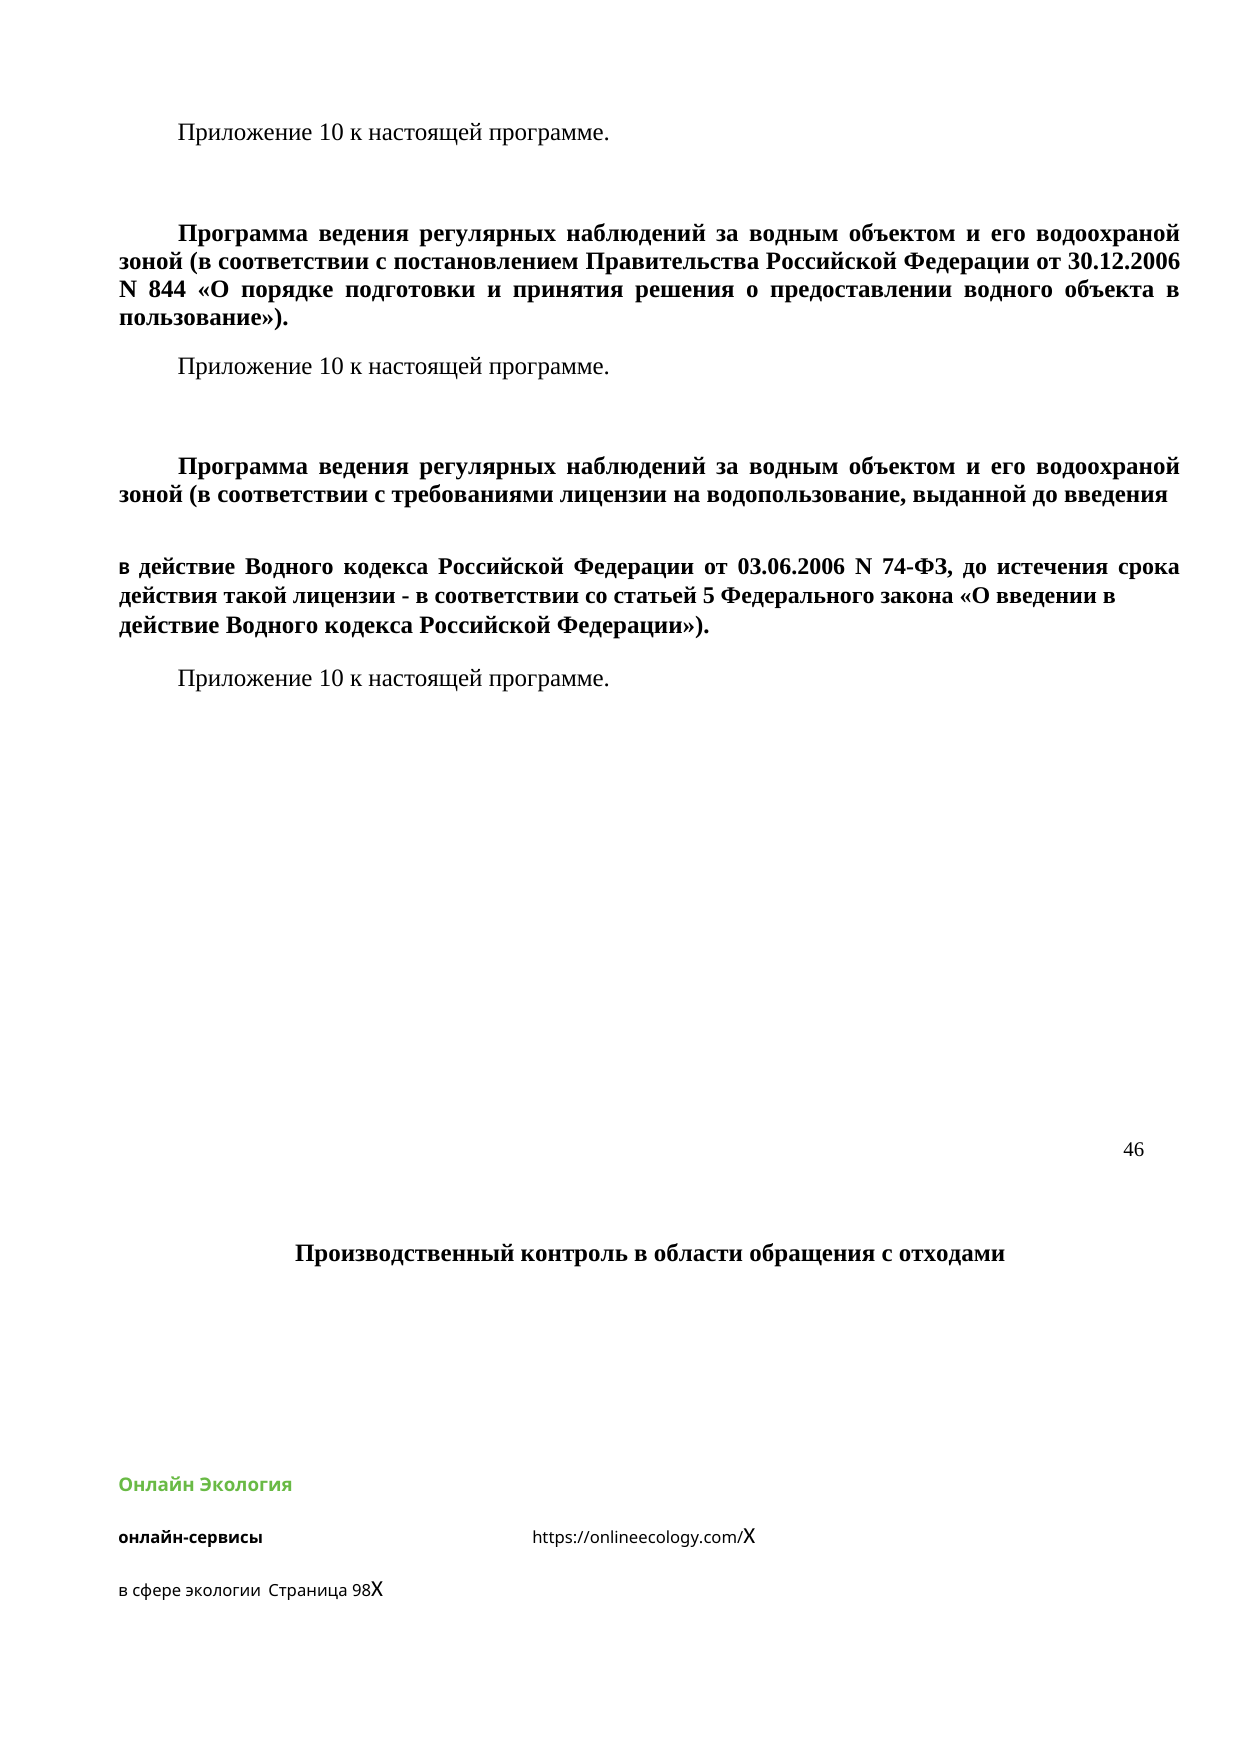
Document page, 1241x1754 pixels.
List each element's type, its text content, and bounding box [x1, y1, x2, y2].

text Приложение 10 к настоящей программе. [177, 663, 1181, 692]
text Приложение 10 к настоящей программе. [177, 118, 1181, 146]
text Программа ведения регулярных наблюдений за водным объектом и его водоохраной зоной (в соответствии с требованиями лицензии на водопользование, выданной до введения [119, 452, 1181, 508]
text Программа ведения регулярных наблюдений за водным объектом и его водоохраной зоной (в соответствии с постановлением Правительства Российской Федерации от 30.12.2006 N 844 «О порядке подготовки и принятия решения о предоставлении водного объекта в пользование»). [119, 218, 1181, 331]
text 46 [1123, 1137, 1181, 1161]
text действие Водного кодекса Российской Федерации»). [119, 610, 1181, 638]
text Приложение 10 к настоящей программе. [177, 352, 1181, 380]
text Производственный контроль в области обращения с отходами [118, 1238, 1182, 1267]
list действие Водного кодекса Российской Федерации от 03.06.2006 N 74-ФЗ, до истечения срока действия такой лицензии - в соответствии со статьей 5 Федерального закона «О введении в [118, 551, 1181, 609]
